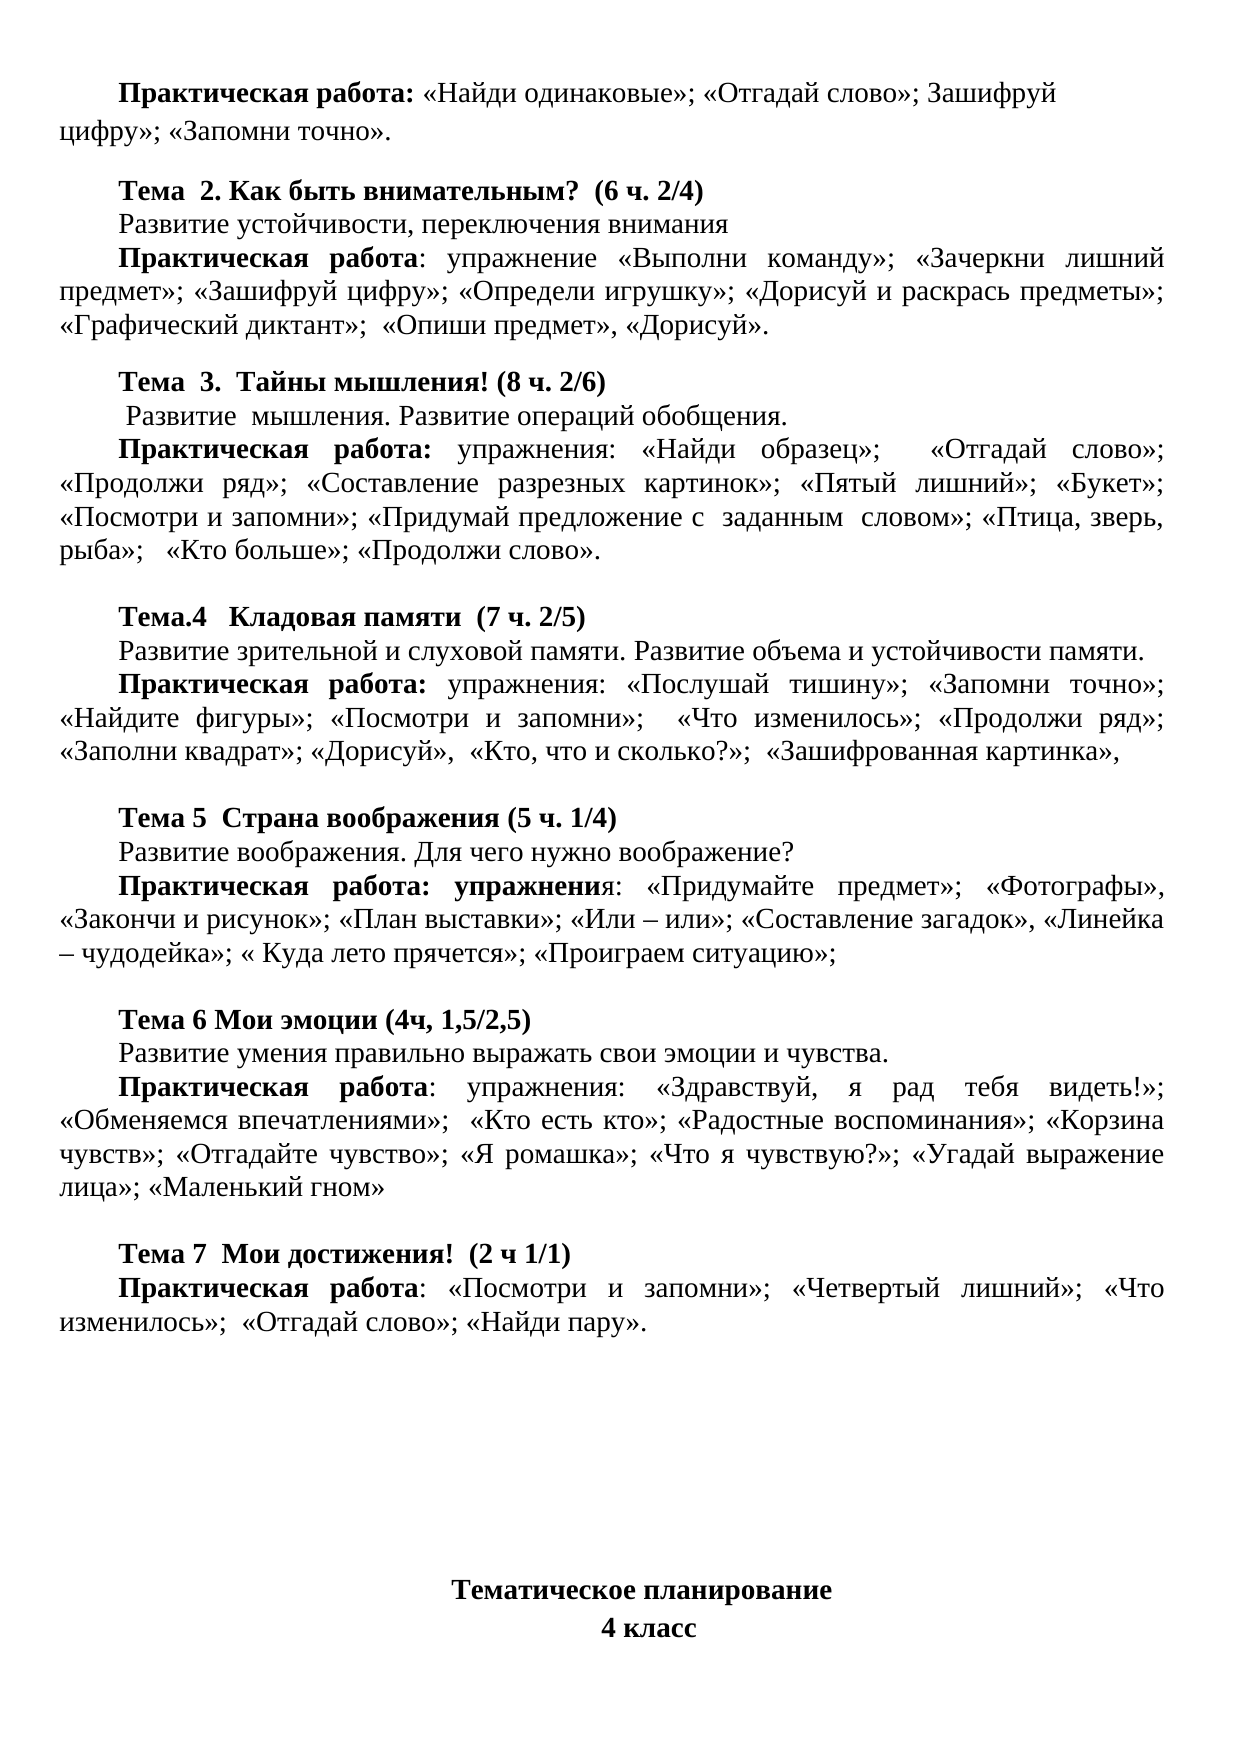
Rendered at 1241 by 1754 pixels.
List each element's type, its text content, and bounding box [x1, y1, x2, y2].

text Развитие мышления. Развитие операций обобщения. [59, 398, 1165, 432]
text Практическая работа: «Найди одинаковые»; «Отгадай слово»; Зашифруй цифру»; «Запомни точно». [59, 75, 1165, 147]
text Тема 6 Мои эмоции (4ч, 1,5/2,5) [59, 1002, 1165, 1035]
text Тема 3. Тайны мышления! (8 ч. 2/6) [59, 364, 1165, 398]
text Практическая работа: упражнение «Выполни команду»; «Зачеркни лишний предмет»; «Зашифруй цифру»; «Определи игрушку»; «Дорисуй и раскрась предметы»; «Графический диктант»; «Опиши предмет», «Дорисуй». [59, 240, 1165, 341]
text Развитие зрительной и слуховой памяти. Развитие объема и устойчивости памяти. [59, 633, 1165, 666]
text Практическая работа: упражнения: «Здравствуй, я рад тебя видеть!»; «Обменяемся впечатлениями»; «Кто есть кто»; «Радостные воспоминания»; «Корзина чувств»; «Отгадайте чувство»; «Я ромашка»; «Что я чувствую?»; «Угадай выражение лица»; «Маленький гном» [59, 1069, 1165, 1203]
text Практическая работа: упражнения: «Придумайте предмет»; «Фотографы», «Закончи и рисунок»; «План выставки»; «Или – или»; «Составление загадок», «Линейка – чудодейка»; « Куда лето прячется»; «Проиграем ситуацию»; [59, 868, 1165, 968]
text Тема 7 Мои достижения! (2 ч 1/1) [59, 1237, 1165, 1270]
text Тема 2. Как быть внимательным? (6 ч. 2/4) [59, 173, 1165, 206]
text Развитие устойчивости, переключения внимания [59, 206, 1165, 240]
text Тематическое планирование [59, 1572, 1165, 1606]
text Тема 5 Страна воображения (5 ч. 1/4) [59, 801, 1165, 834]
text Тема.4 Кладовая памяти (7 ч. 2/5) [59, 599, 1165, 633]
text Практическая работа: упражнения: «Найди образец»; «Отгадай слово»; «Продолжи ряд»; «Составление разрезных картинок»; «Пятый лишний»; «Букет»; «Посмотри и запомни»; «Придумай предложение с заданным словом»; «Птица, зверь, рыба»; «Кто больше»; «Продолжи слово». [59, 432, 1165, 566]
text Развитие умения правильно выражать свои эмоции и чувства. [59, 1035, 1165, 1069]
text Практическая работа: упражнения: «Послушай тишину»; «Запомни точно»; «Найдите фигуры»; «Посмотри и запомни»; «Что изменилось»; «Продолжи ряд»; «Заполни квадрат»; «Дорисуй», «Кто, что и сколько?»; «Зашифрованная картинка», [59, 666, 1165, 767]
text Практическая работа: «Посмотри и запомни»; «Четвертый лишний»; «Что изменилось»; «Отгадай слово»; «Найди пару». [59, 1270, 1165, 1337]
text 4 класс [59, 1611, 1165, 1644]
text Развитие воображения. Для чего нужно воображение? [59, 834, 1165, 868]
